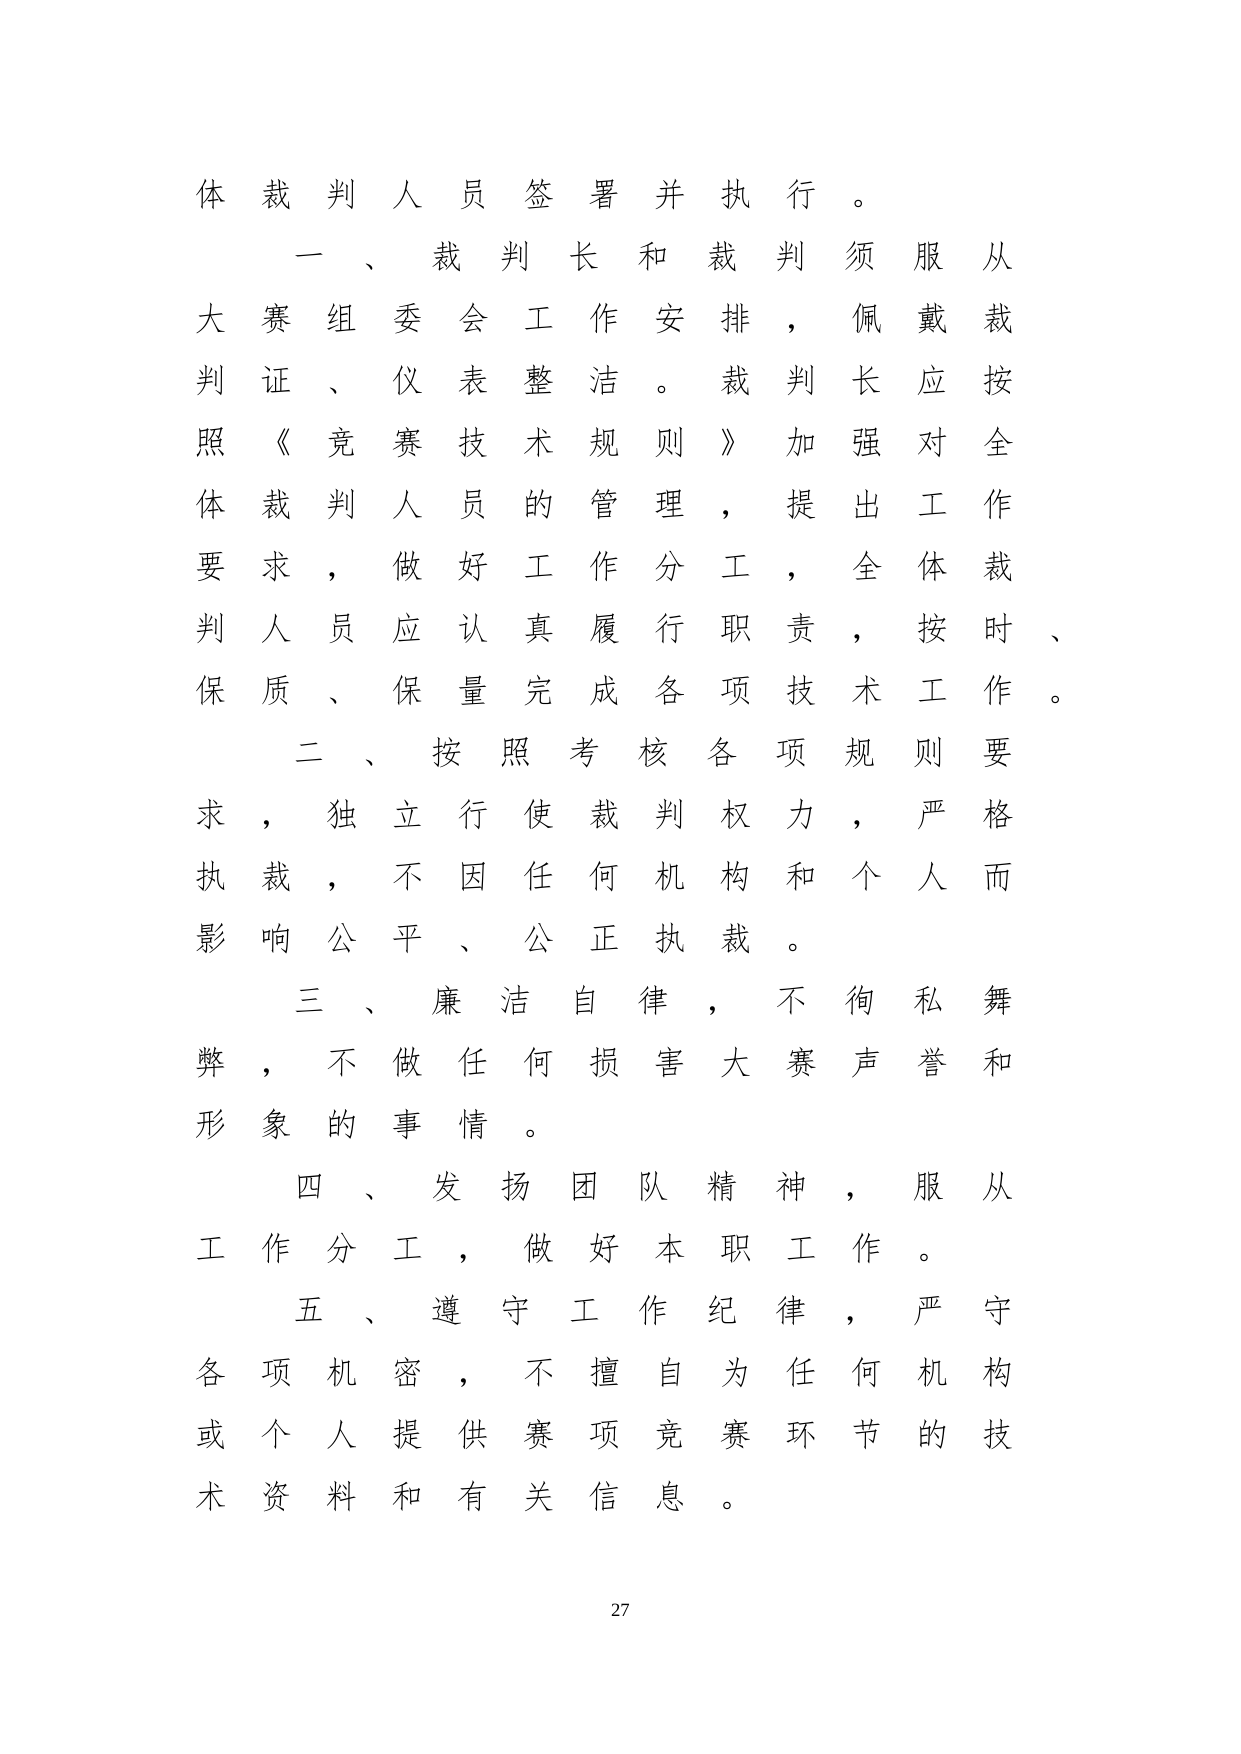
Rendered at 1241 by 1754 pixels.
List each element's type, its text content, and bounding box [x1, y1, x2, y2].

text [193, 162, 1047, 223]
text 四、发扬团队精神，服从工作分工，做好本职工作。 [193, 1153, 1047, 1277]
text 五、遵守工作纪律，严守各项机密，不擅自为任何机构或个人提供赛项竞赛环节的技术资料和有关信息。 [193, 1277, 1047, 1525]
text 三、廉洁自律，不徇私舞弊，不做任何损害大赛声誉和形象的事情。 [193, 967, 1047, 1153]
text 一、裁判长和裁判须服从大赛组委会工作安排，佩戴裁判证、仪表整洁。裁判长应按照《竞赛技术规则》加强对全体裁判人员的管理，提出工作要求，做好工作分工，全体裁判人员应认真履行职责，按时、保质、保量完成各项技术工作。 [193, 223, 1047, 719]
text 二、按照考核各项规则要求，独立行使裁判权力，严格执裁，不因任何机构和个人而影响公平、公正执裁。 [193, 719, 1047, 967]
